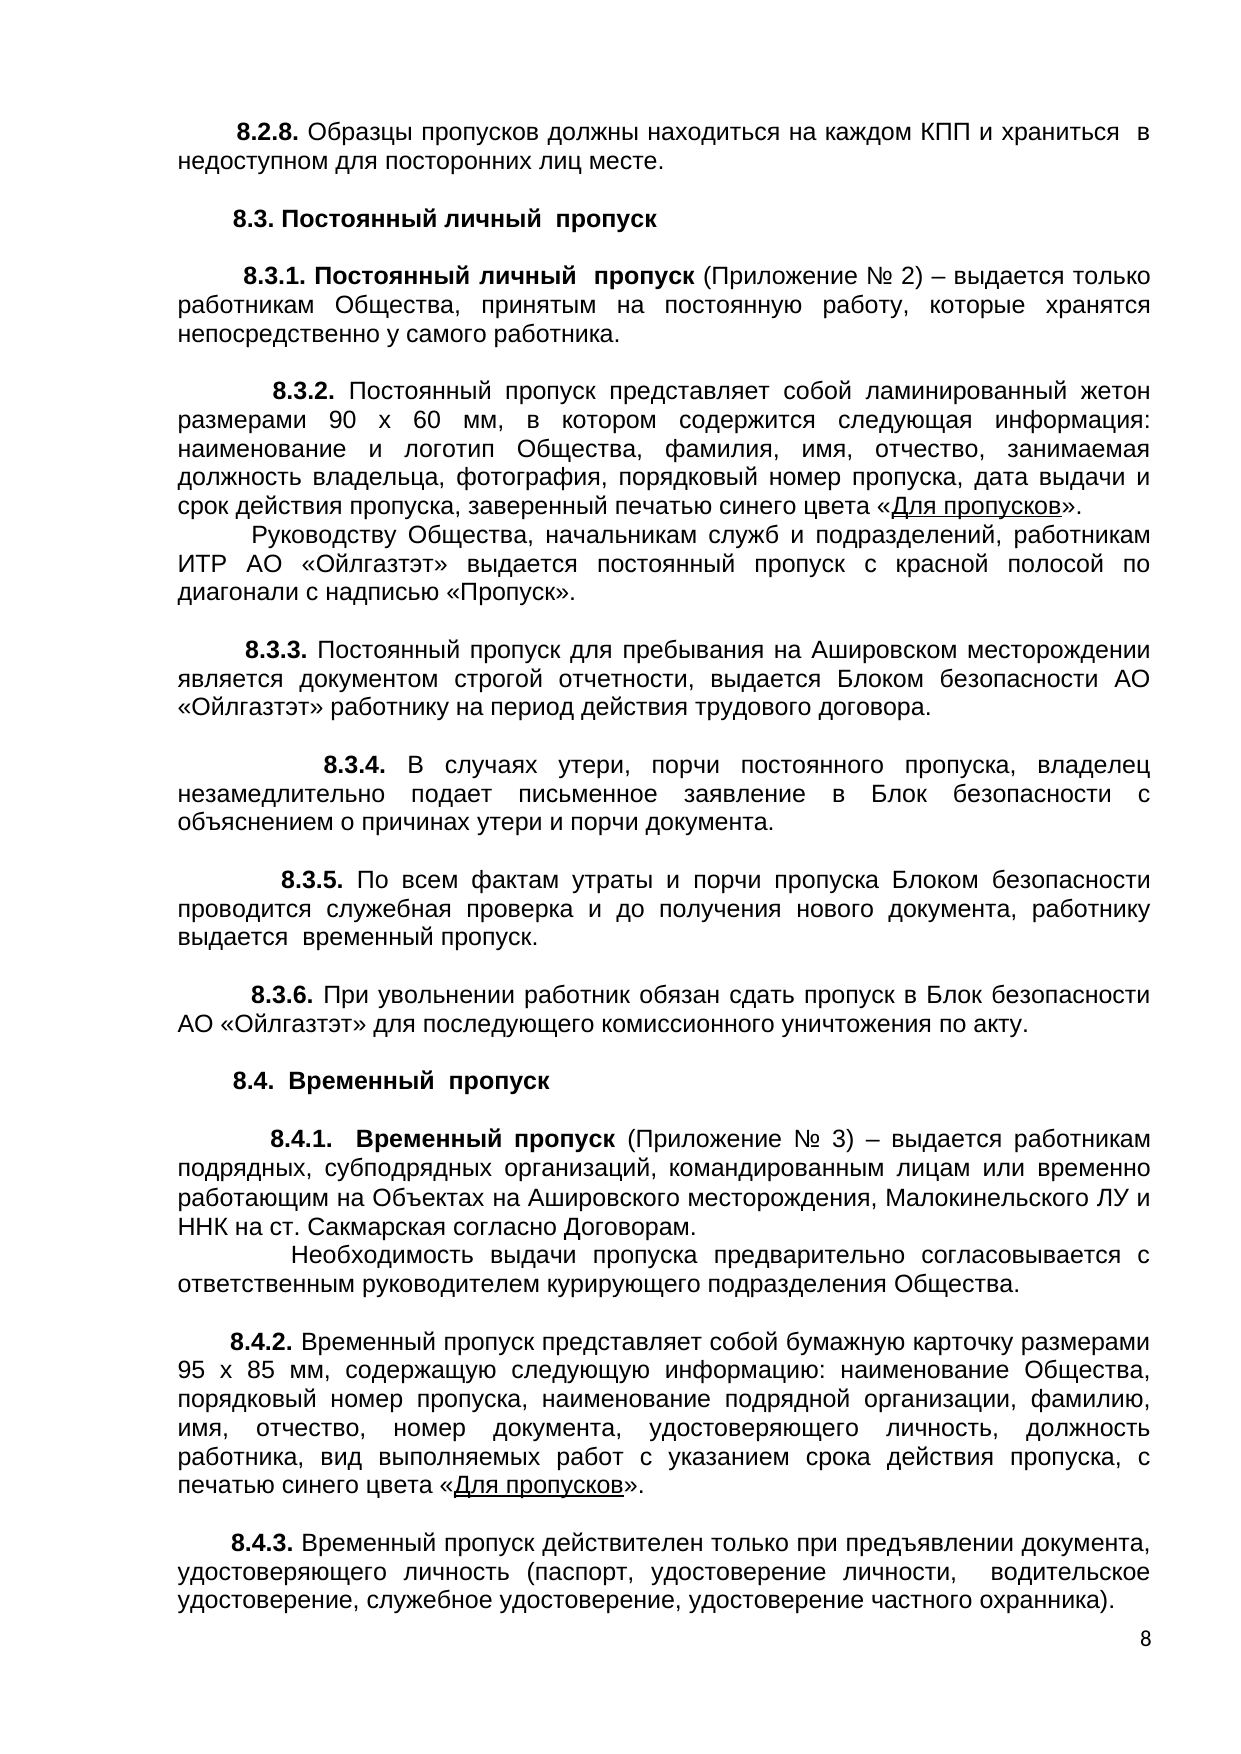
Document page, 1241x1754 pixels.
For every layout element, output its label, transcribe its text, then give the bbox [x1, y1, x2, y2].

text 8.3.5. По всем фактам утраты и порчи пропуска Блоком безопасности проводится служебная проверка и до получения нового документа, работнику выдается временный пропуск. [177, 865, 1152, 951]
text 8.3.6. При увольнении работник обязан сдать пропуск в Блок безопасности АО «Ойлгазтэт» для последующего комиссионного уничтожения по акту. [177, 980, 1152, 1037]
text 8.4.3. Временный пропуск действителен только при предъявлении документа, удостоверяющего личность (паспорт, удостоверение личности, водительское удостоверение, служебное удостоверение, удостоверение частного охранника). [177, 1528, 1152, 1614]
text 8.4. Временный пропуск [177, 1066, 1152, 1095]
text 8.3.1. Постоянный личный пропуск (Приложение № 2) – выдается только работникам Общества, принятым на постоянную работу, которые хранятся непосредственно у самого работника. [177, 261, 1152, 347]
text 8.3.3. Постоянный пропуск для пребывания на Ашировском месторождении является документом строгой отчетности, выдается Блоком безопасности АО «Ойлгазтэт» работнику на период действия трудового договора. [177, 635, 1152, 721]
text 8.3.2. Постоянный пропуск представляет собой ламинированный жетон размерами 90 х 60 мм, в котором содержится следующая информация: наименование и логотип Общества, фамилия, имя, отчество, занимаемая должность владельца, фотография, порядковый номер пропуска, дата выдачи и срок действия пропуска, заверенный печатью синего цвета «Для пропусков». [177, 376, 1152, 520]
text 8.4.1. Временный пропуск (Приложение № 3) – выдается работникам подрядных, субподрядных организаций, командированным лицам или временно работающим на Объектах на Ашировского месторождения, Малокинельского ЛУ и ННК на ст. Сакмарская согласно Договорам. [177, 1124, 1152, 1240]
text Необходимость выдачи пропуска предварительно согласовывается с ответственным руководителем курирующего подразделения Общества. [177, 1240, 1152, 1298]
text 8.2.8. Образцы пропусков должны находиться на каждом КПП и храниться в недоступном для посторонних лиц месте. [177, 117, 1152, 175]
text 8.3.4. В случаях утери, порчи постоянного пропуска, владелец незамедлительно подает письменное заявление в Блок безопасности с объяснением о причинах утери и порчи документа. [177, 750, 1152, 836]
text 8.4.2. Временный пропуск представляет собой бумажную карточку размерами 95 х 85 мм, содержащую следующую информацию: наименование Общества, порядковый номер пропуска, наименование подрядной организации, фамилию, имя, отчество, номер документа, удостоверяющего личность, должность работника, вид выполняемых работ с указанием срока действия пропуска, с печатью синего цвета «Для пропусков». [177, 1327, 1152, 1499]
text Руководству Общества, начальникам служб и подразделений, работникам ИТР АО «Ойлгазтэт» выдается постоянный пропуск с красной полосой по диагонали с надписью «Пропуск». [177, 520, 1152, 606]
text 8.3. Постоянный личный пропуск [177, 204, 1152, 232]
